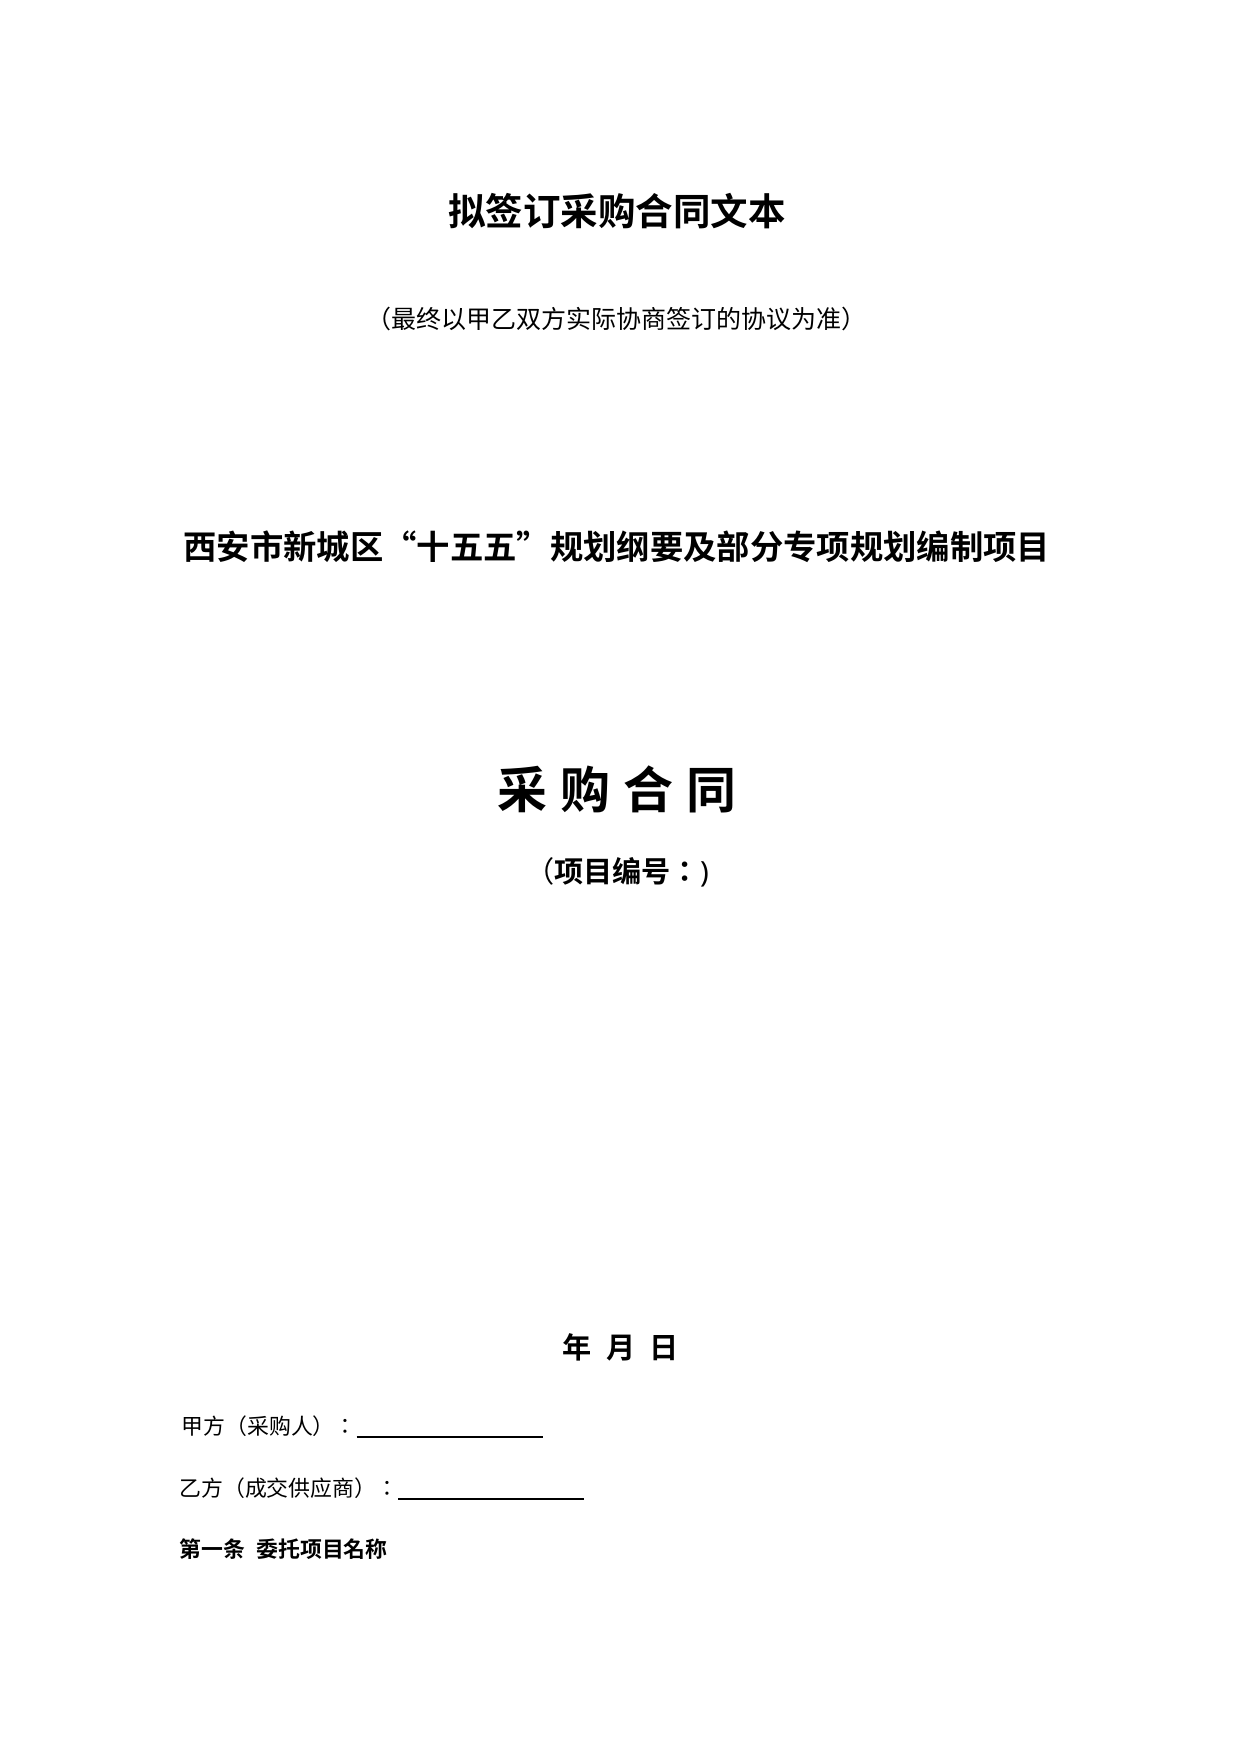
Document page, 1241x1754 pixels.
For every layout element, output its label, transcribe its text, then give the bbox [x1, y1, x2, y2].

text 甲方（采购人）： [135, 1411, 1098, 1441]
text 采 购 合 同 [135, 740, 1098, 838]
text 乙方（成交供应商）： [135, 1473, 1098, 1503]
text （项目编号：) [135, 838, 1098, 903]
text 拟签订采购合同文本 [135, 178, 1098, 243]
text 西安市新城区“十五五”规划纲要及部分专项规划编制项目 [135, 513, 1098, 578]
text 第一条 委托项目名称 [135, 1534, 1098, 1564]
text 年 月 日 [135, 1314, 1098, 1379]
list （最终以甲乙双方实际协商签订的协议为准） [135, 285, 1098, 350]
